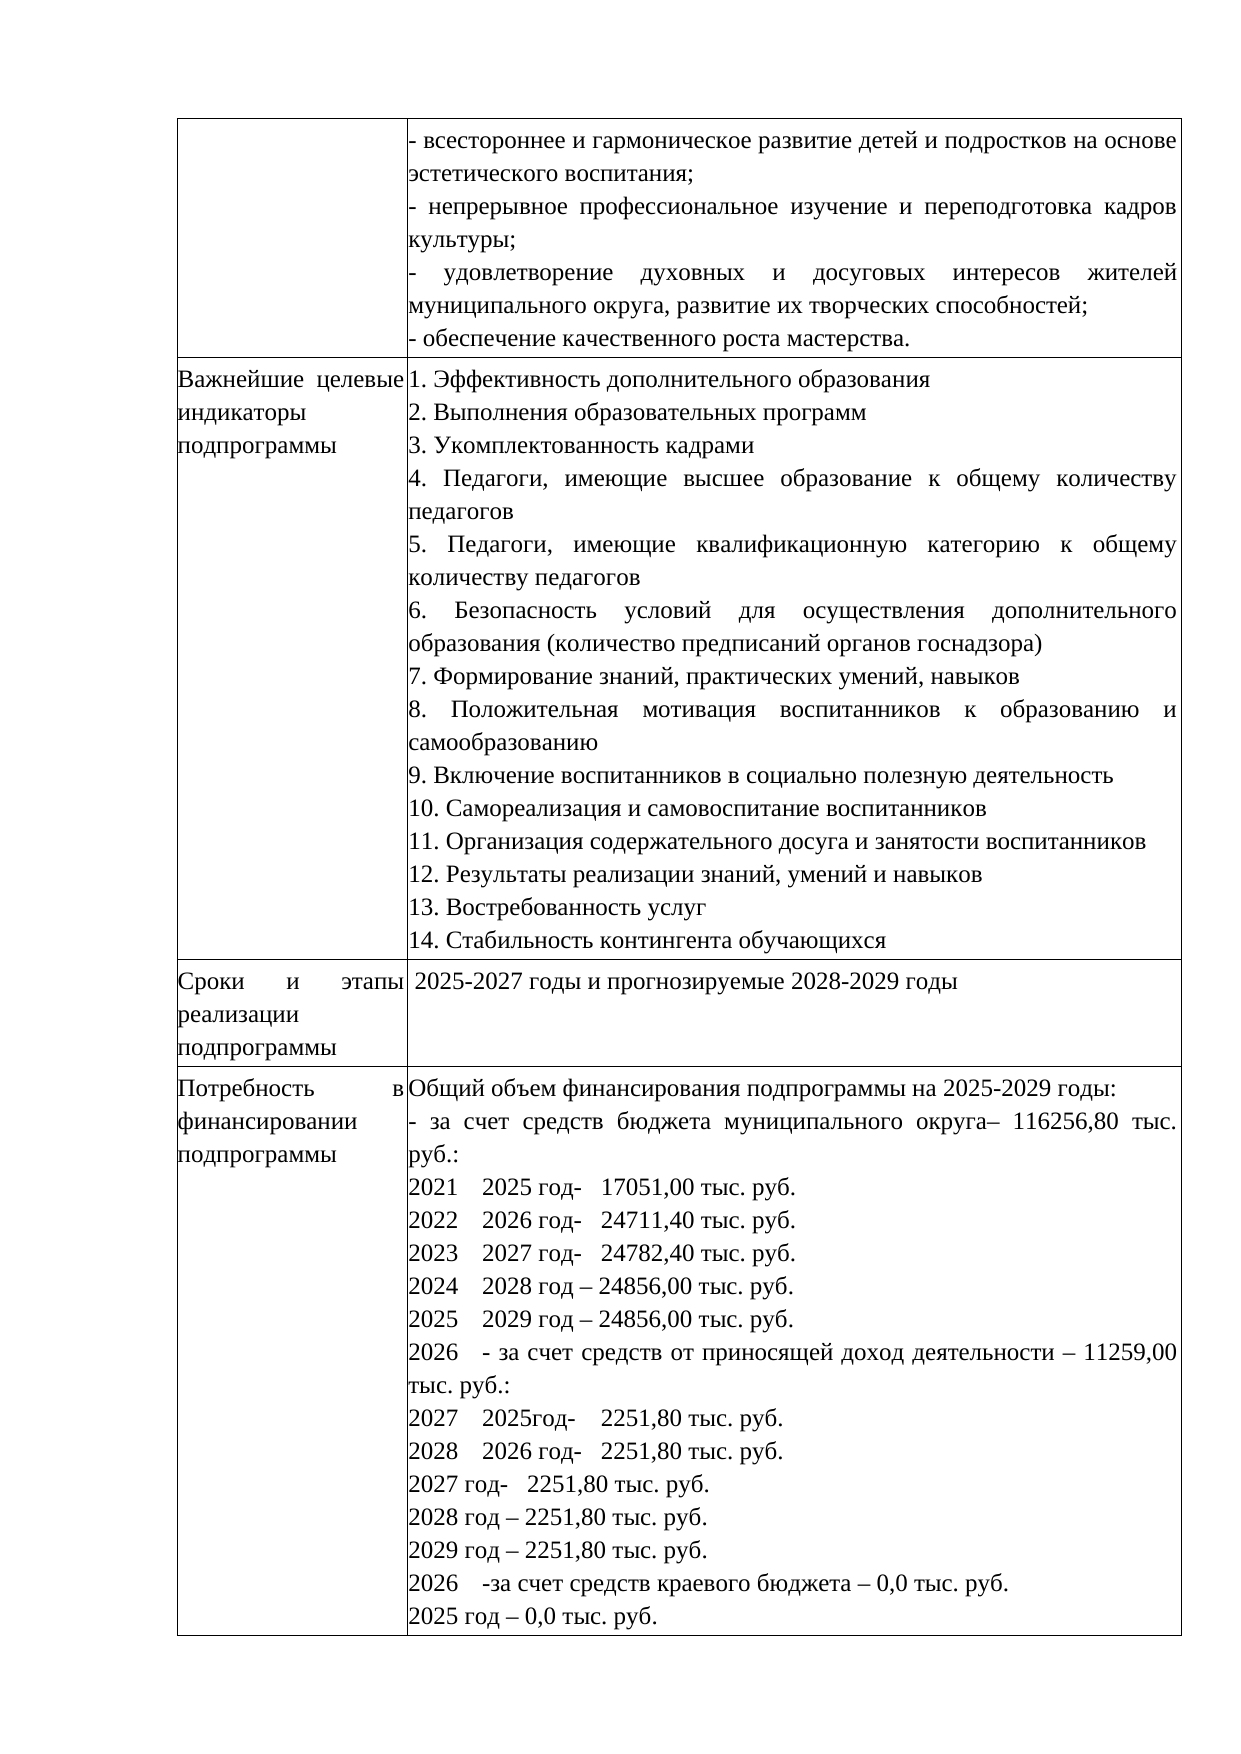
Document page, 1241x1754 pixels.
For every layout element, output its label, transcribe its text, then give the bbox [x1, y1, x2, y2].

table_cell 2025-2027 годы и прогнозируемые 2028-2029 годы [408, 960, 1181, 1066]
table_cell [408, 119, 1181, 357]
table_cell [178, 1067, 407, 1635]
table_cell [408, 1067, 1181, 1635]
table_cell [178, 119, 407, 357]
table_cell Сроки и этапы реализации подпрограммы [178, 960, 407, 1066]
table_cell Важнейшие целевые индикаторы подпрограммы [178, 358, 407, 959]
table_cell 1. Эффективность дополнительного образования 2. Выполнения образовательных программ 3. Укомплектованность кадрами 4. Педагоги, имеющие высшее образование к общему количеству педагогов 5. Педагоги, имеющие квалификационную категорию к общему количеству педагогов 6. Безопасность условий для осуществления дополнительного образования (количество предписаний органов госнадзора) 7. Формирование знаний, практических умений, навыков 8. Положительная мотивация воспитанников к образованию и самообразованию 9. Включение воспитанников в социально полезную деятельность 10. Самореализация и самовоспитание воспитанников 11. Организация содержательного досуга и занятости воспитанников 12. Результаты реализации знаний, умений и навыков 13. Востребованность услуг 14. Стабильность контингента обучающихся [408, 358, 1181, 959]
